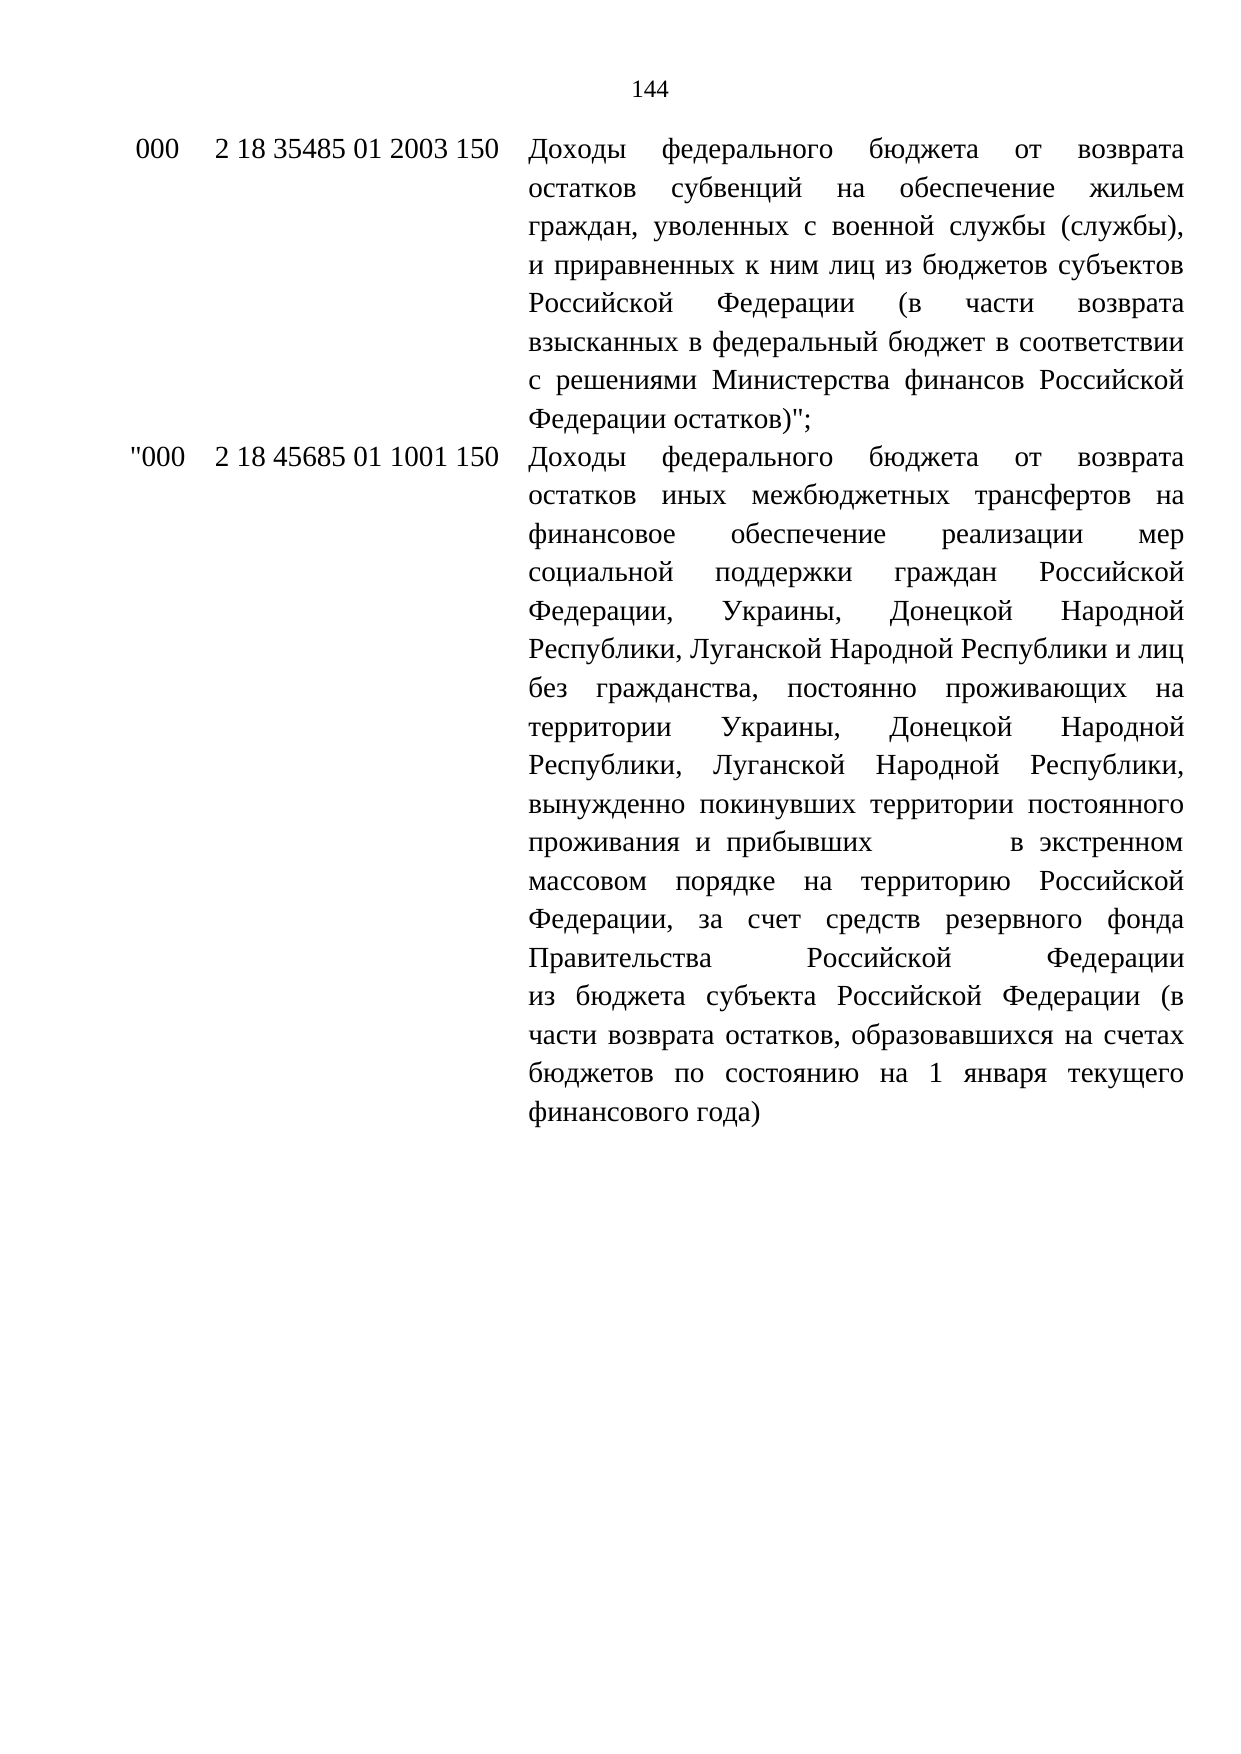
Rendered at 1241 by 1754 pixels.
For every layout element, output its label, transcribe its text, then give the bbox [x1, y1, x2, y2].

table_cell 000 [118, 131, 196, 439]
table_cell "000 [118, 439, 196, 1132]
table_cell Доходы федерального бюджета от возврата остатков иных межбюджетных трансфертов на финансовое обеспечение реализации мер социальной поддержки граждан Российской Федерации, Украины, Донецкой Народной Республики, Луганской Народной Республики и лиц без гражданства, постоянно проживающих на территории Украины, Донецкой Народной Республики, Луганской Народной Республики, вынужденно покинувших территории постоянного проживания и прибывших в экстренном массовом порядке на территорию Российской Федерации, за счет средств резервного фонда Правительства Российской Федерации из бюджета субъекта Российской Федерации (в части возврата остатков, образовавшихся на счетах бюджетов по состоянию на 1 января текущего финансового года) [517, 439, 1196, 1132]
table_cell 2 18 35485 01 2003 150 [196, 131, 517, 439]
table_cell Доходы федерального бюджета от возврата остатков субвенций на обеспечение жильем граждан, уволенных с военной службы (службы), и приравненных к ним лиц из бюджетов субъектов Российской Федерации (в части возврата взысканных в федеральный бюджет в соответствии с решениями Министерства финансов Российской Федерации остатков)"; [517, 131, 1196, 439]
table_cell 2 18 45685 01 1001 150 [196, 439, 517, 1132]
